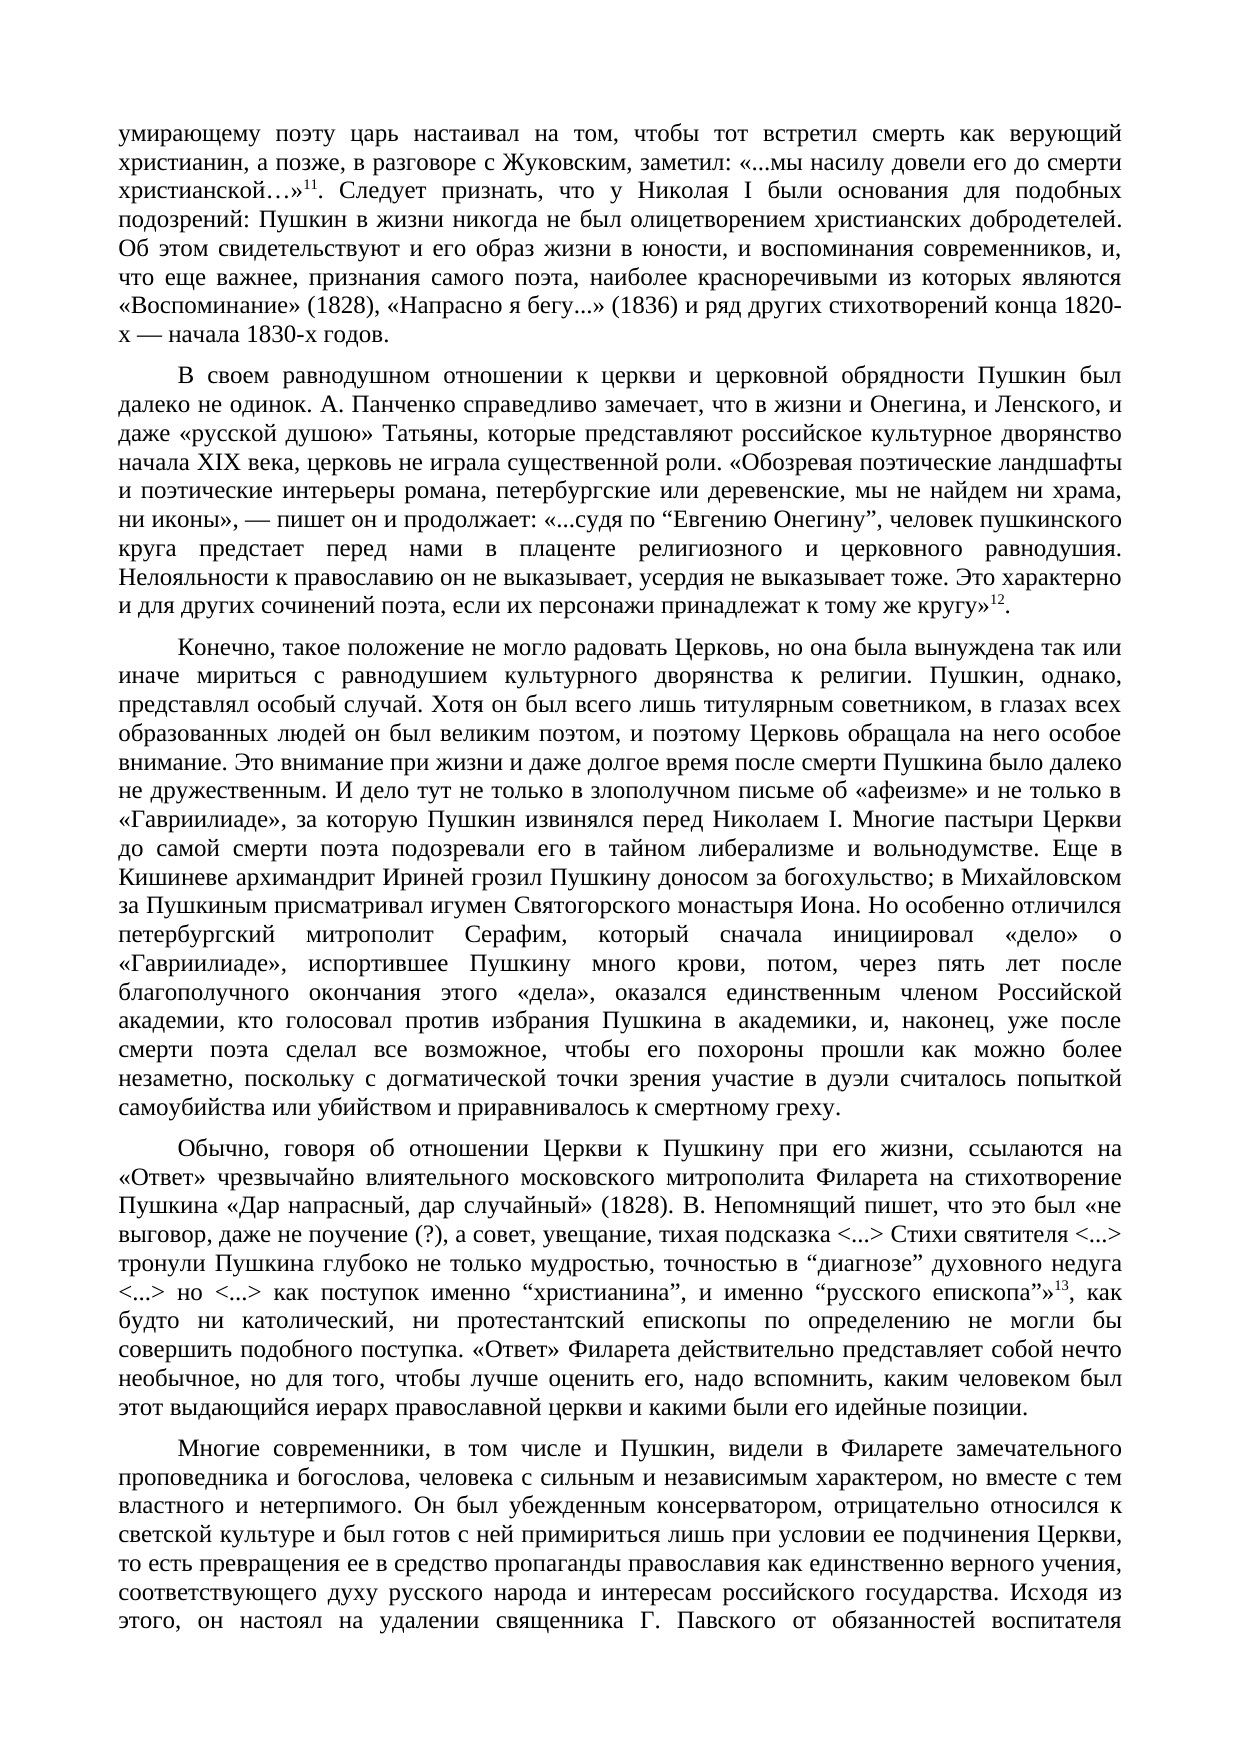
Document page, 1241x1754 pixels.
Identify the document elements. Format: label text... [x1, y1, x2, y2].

text Обычно, говоря об отношении Церкви к Пушкину при его жизни, ссылаются на «Ответ» чрезвычайно влиятельного московского митрополита Филарета на стихотворение Пушкина «Дар напрасный, дар случайный» (1828). В. Непомнящий пишет, что это был «не выговор, даже не поучение (?), а совет, увещание, тихая подсказка <...> Стихи святителя <...> тронули Пушкина глубоко не только мудростью, точностью в “диагнозе” духовного недуга <...> но <...> как поступок именно “христианина”, и именно “русского епископа”»13, как будто ни католический, ни протестантский епископы по определению не могли бы совершить подобного поступка. «Ответ» Филарета действительно представляет собой нечто необычное, но для того, чтобы лучше оценить его, надо вспомнить, каким человеком был этот выдающийся иерарх православной церкви и какими были его идейные позиции. [118, 1133, 1122, 1421]
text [118, 1433, 1122, 1634]
text Конечно, такое положение не могло радовать Церковь, но она была вынуждена так или иначе мириться с равнодушием культурного дворянства к религии. Пушкин, однако, представлял особый случай. Хотя он был всего лишь титулярным советником, в глазах всех образованных людей он был великим поэтом, и поэтому Церковь обращала на него особое внимание. Это внимание при жизни и даже долгое время после смерти Пушкина было далеко не дружественным. И дело тут не только в злополучном письме об «афеизме» и не только в «Гавриилиаде», за которую Пушкин извинялся перед Николаем I. Многие пастыри Церкви до самой смерти поэта подозревали его в тайном либерализме и вольнодумстве. Еще в Кишиневе архимандрит Ириней грозил Пушкину доносом за богохульство; в Михайловском за Пушкиным присматривал игумен Святогорского монастыря Иона. Но особенно отличился петербургский митрополит Серафим, который сначала инициировал «дело» о «Гавриилиаде», испортившее Пушкину много крови, потом, через пять лет после благополучного окончания этого «дела», оказался единственным членом Российской академии, кто голосовал против избрания Пушкина в академики, и, наконец, уже после смерти поэта сделал все возможное, чтобы его похороны прошли как можно более незаметно, поскольку с догматической точки зрения участие в дуэли считалось попыткой самоубийства или убийством и приравнивалось к смертному греху. [118, 632, 1122, 1121]
text В своем равнодушном отношении к церкви и церковной обрядности Пушкин был далеко не одинок. А. Панченко справедливо замечает, что в жизни и Онегина, и Ленского, и даже «русской душою» Татьяны, которые представляют российское культурное дворянство начала XIX века, церковь не играла существенной роли. «Обозревая поэтические ландшафты и поэтические интерьеры романа, петербургские или деревенские, мы не найдем ни храма, ни иконы», — пишет он и продолжает: «...судя по “Евгению Онегину”, человек пушкинского круга предстает перед нами в плаценте религиозного и церковного равнодушия. Нелояльности к православию он не выказывает, усердия не выказывает тоже. Это характерно и для других сочинений поэта, если их персонажи принадлежат к тому же кругу»12. [118, 361, 1122, 619]
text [118, 118, 1122, 348]
